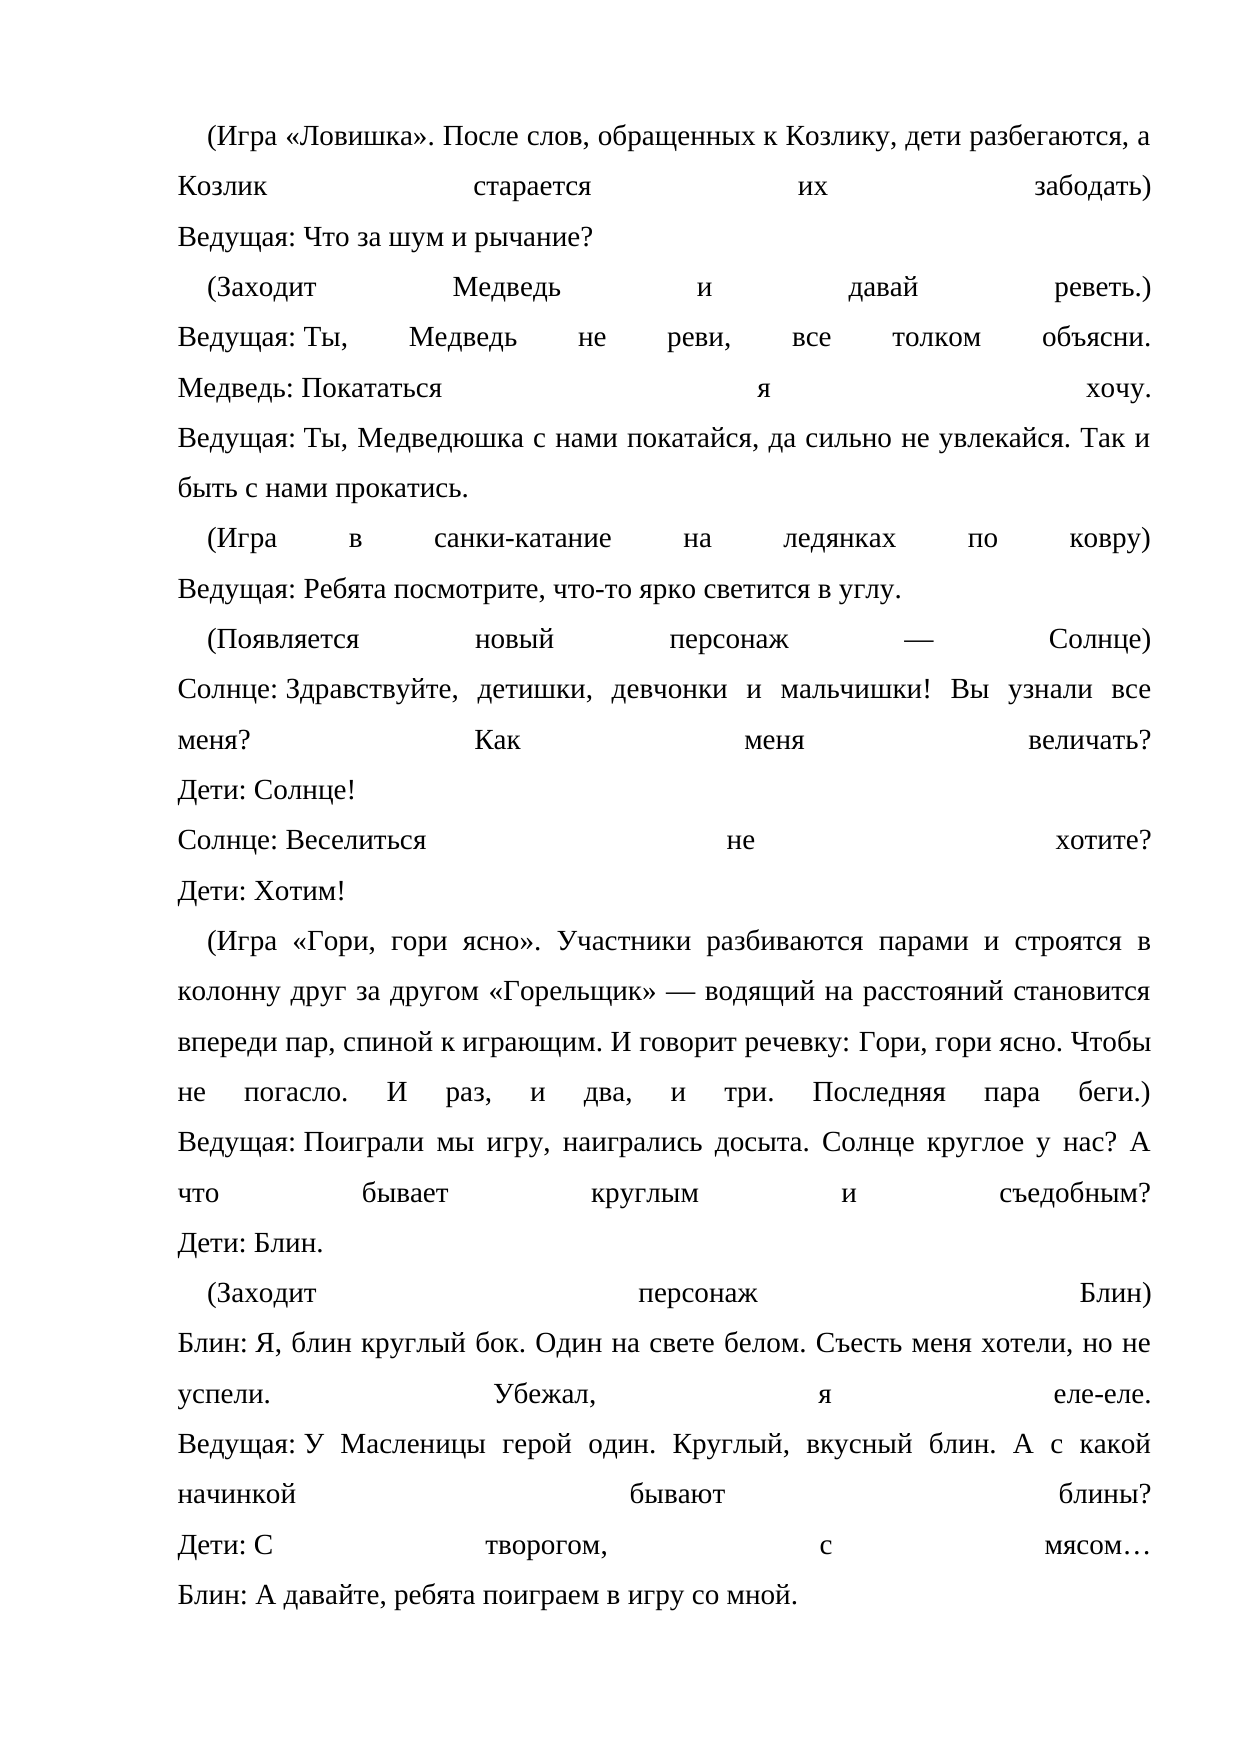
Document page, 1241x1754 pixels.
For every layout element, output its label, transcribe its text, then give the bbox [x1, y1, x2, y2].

text (Появляется новый персонаж — Солнце) Солнце: Здравствуйте, детишки, девчонки и мальчишки! Вы узнали все меня? Как меня величать? Дети: Солнце! Солнце: Веселиться не хотите? Дети: Хотим! [177, 621, 1152, 906]
text (Игра «Ловишка». После слов, обращенных к Козлику, дети разбегаются, а Козлик старается их забодать) Ведущая: Что за шум и рычание? [177, 118, 1152, 252]
text (Заходит персонаж Блин) Блин: Я, блин круглый бок. Один на свете белом. Съесть меня хотели, но не успели. Убежал, я еле-еле. Ведущая: У Масленицы герой один. Круглый, вкусный блин. А с какой начинкой бывают блины? Дети: С творогом, с мясом… Блин: А давайте, ребята поиграем в игру со мной. [177, 1275, 1152, 1611]
text (Игра в санки-катание на ледянках по ковру) Ведущая: Ребята посмотрите, что-то ярко светится в углу. [177, 521, 1152, 604]
text (Заходит Медведь и давай реветь.) Ведущая: Ты, Медведь не реви, все толком объясни. Медведь: Покататься я хочу. Ведущая: Ты, Медведюшка с нами покатайся, да сильно не увлекайся. Так и быть с нами прокатись. [177, 269, 1152, 504]
text (Игра «Гори, гори ясно». Участники разбиваются парами и строятся в колонну друг за другом «Горельщик» — водящий на расстояний становится впереди пар, спиной к играющим. И говорит речевку: Гори, гори ясно. Чтобы не погасло. И раз, и два, и три. Последняя пара беги.) Ведущая: Поиграли мы игру, наигрались досыта. Солнце круглое у нас? А что бывает круглым и съедобным? Дети: Блин. [177, 923, 1152, 1258]
